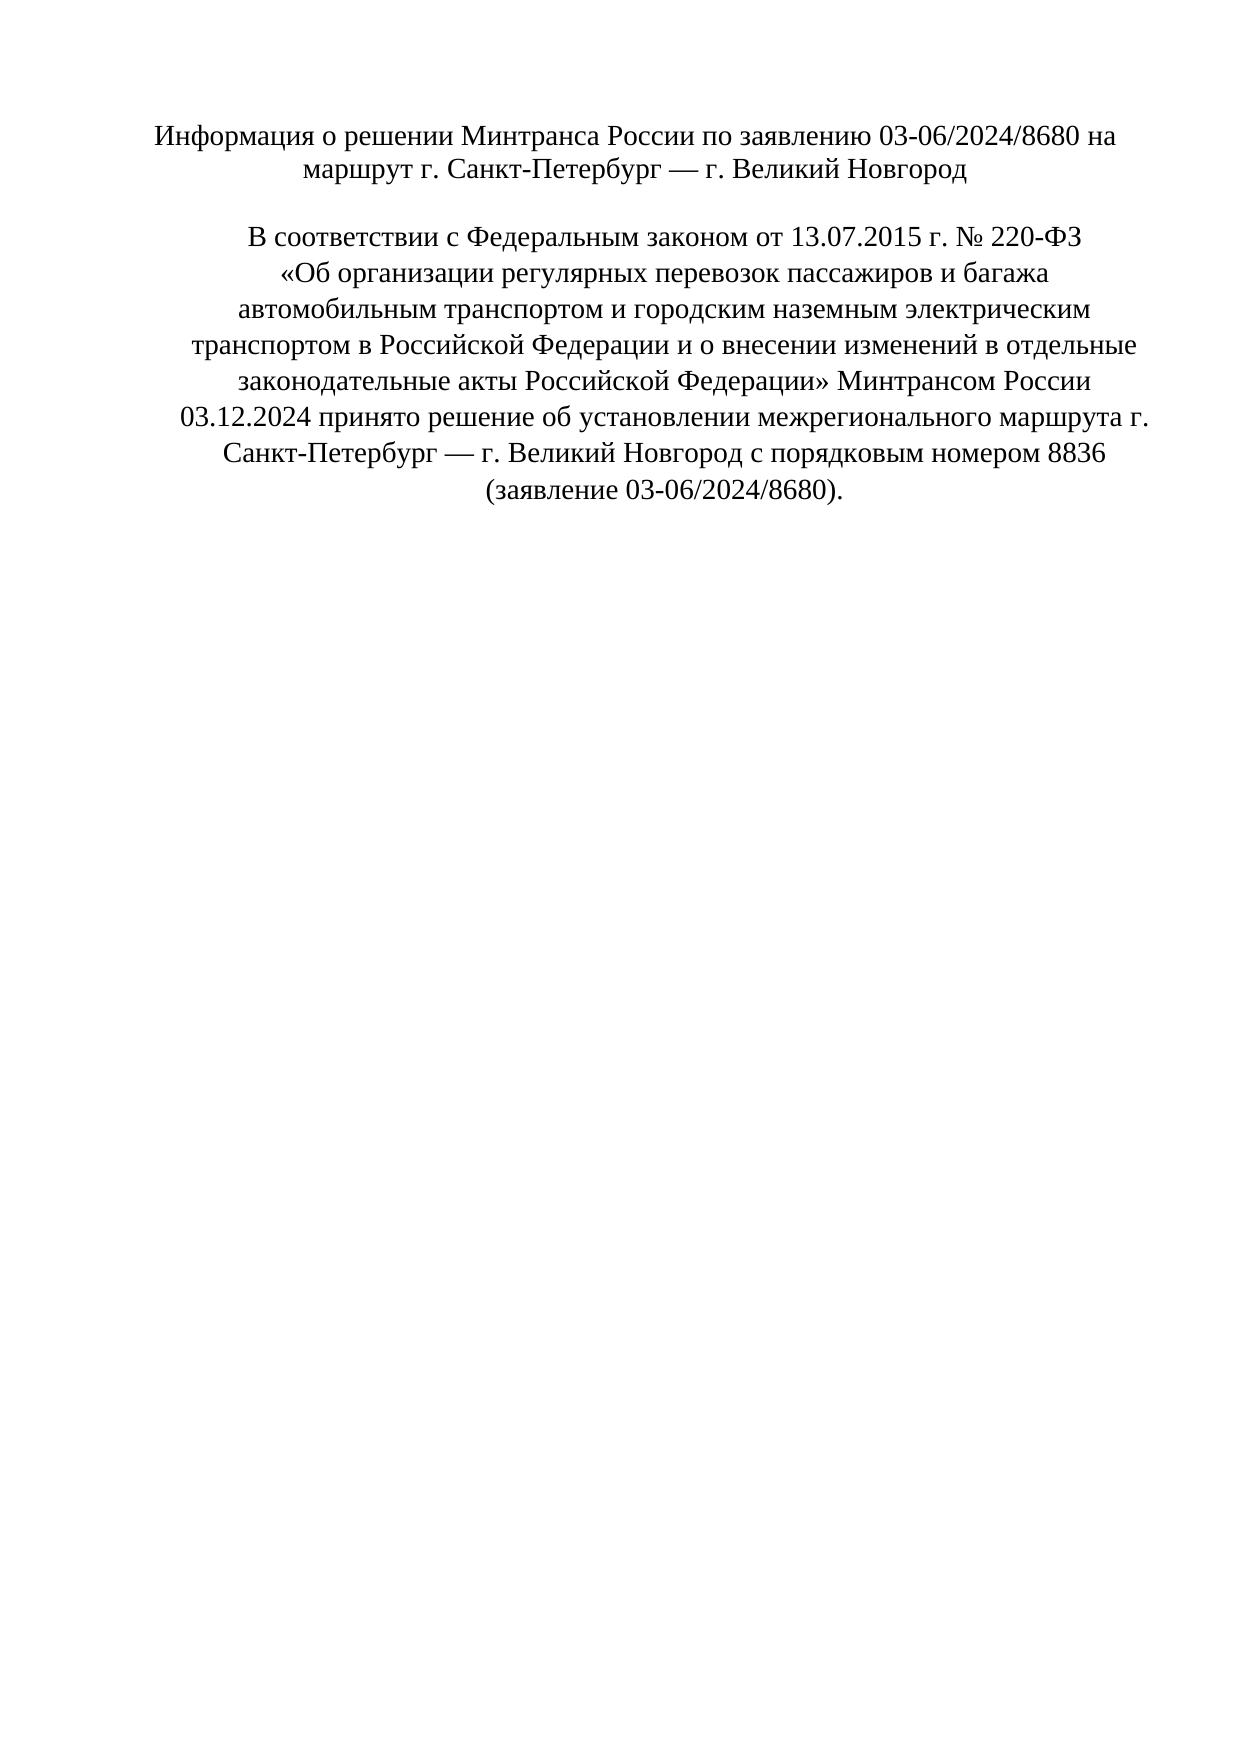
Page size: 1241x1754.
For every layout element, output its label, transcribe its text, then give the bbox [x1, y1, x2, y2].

text В соответствии с Федеральным законом от 13.07.2015 г. № 220-ФЗ «Об организации регулярных перевозок пассажиров и багажа автомобильным транспортом и городским наземным электрическим транспортом в Российской Федерации и о внесении изменений в отдельные законодательные акты Российской Федерации» Минтрансом России 03.12.2024 принято решение об установлении межрегионального маршрута г. Санкт-Петербург — г. Великий Новгород с порядковым номером 8836 (заявление 03-06/2024/8680). [177, 219, 1152, 505]
text Информация о решении Минтранса России по заявлению 03-06/2024/8680 на маршрут г. Санкт-Петербург — г. Великий Новгород [118, 118, 1152, 185]
